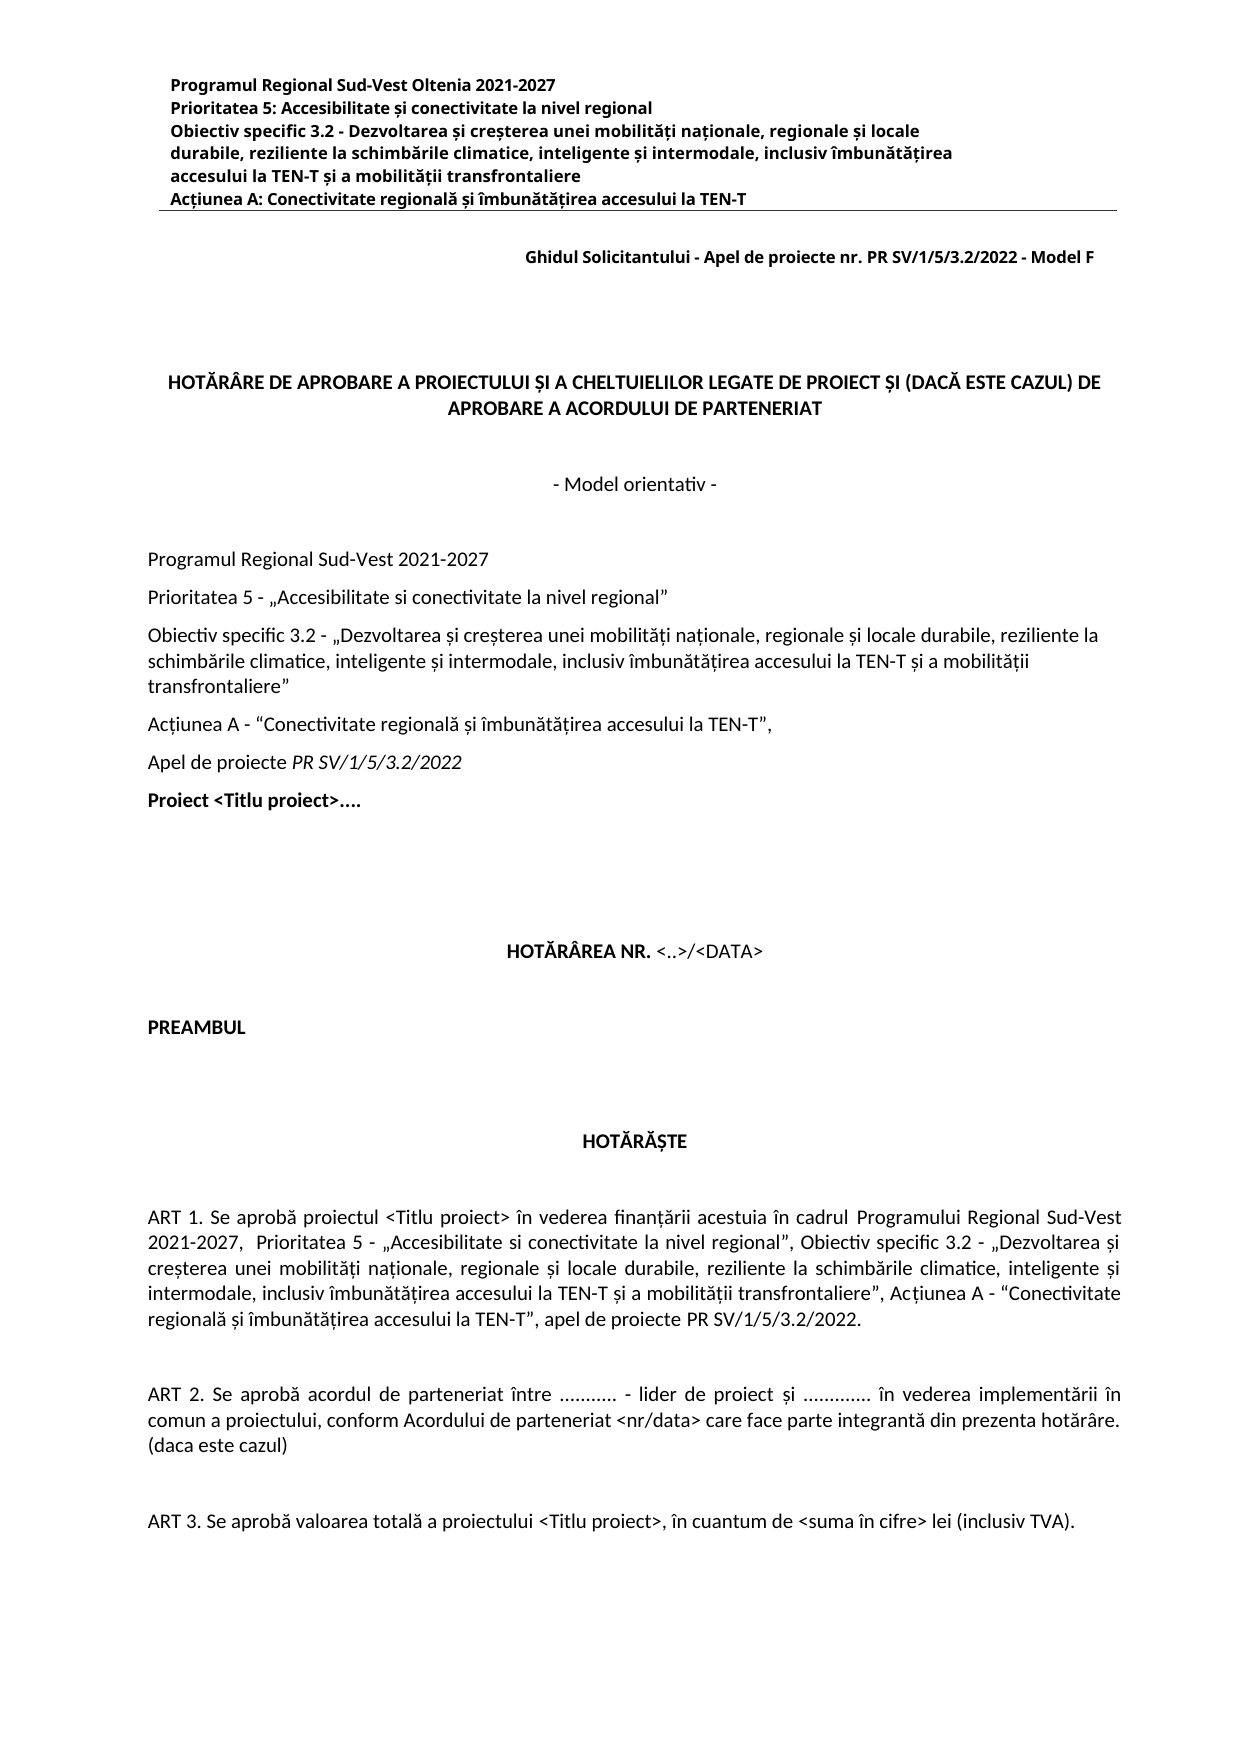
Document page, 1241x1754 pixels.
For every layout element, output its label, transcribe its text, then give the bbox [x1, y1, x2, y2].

text Proiect <Titlu proiect>.... [148, 787, 1122, 812]
text HOTĂRÂREA NR. <..>/<DATA> [148, 939, 1122, 964]
text ART 3. Se aprobă valoarea totală a proiectului <Titlu proiect>, în cuantum de <suma în cifre> lei (inclusiv TVA). [148, 1508, 1122, 1534]
text - Model orientativ - [148, 471, 1122, 496]
text Obiectiv specific 3.2 - „Dezvoltarea și creșterea unei mobilități naționale, regionale și locale durabile, reziliente la schimbările climatice, inteligente și intermodale, inclusiv îmbunătățirea accesului la TEN-T și a mobilității transfrontaliere” [148, 622, 1122, 699]
text PREAMBUL [148, 1014, 1122, 1040]
text HOTĂRÂRE DE APROBARE A PROIECTULUI ȘI A CHELTUIELILOR LEGATE DE PROIECT ȘI (DACĂ ESTE CAZUL) DE APROBARE A ACORDULUI DE PARTENERIAT [148, 369, 1122, 420]
text Prioritatea 5 - „Accesibilitate si conectivitate la nivel regional” [148, 584, 1122, 610]
text Apel de proiecte PR SV/1/5/3.2/2022 [148, 749, 1122, 774]
text Programul Regional Sud-Vest 2021-2027 [148, 547, 1122, 572]
text ART 2. Se aprobă acordul de parteneriat între ........... - lider de proiect şi ............. în vederea implementării în comun a proiectului, conform Acordului de parteneriat <nr/data> care face parte integrantă din prezenta hotărâre. (daca este cazul) [148, 1382, 1122, 1458]
text Acţiunea A - “Conectivitate regională și îmbunătățirea accesului la TEN-T”, [148, 711, 1122, 737]
text HOTĂRĂȘTE [148, 1128, 1122, 1154]
text ART 1. Se aprobă proiectul <Titlu proiect> în vederea finanțării acestuia în cadrul Programului Regional Sud-Vest 2021-2027, Prioritatea 5 - „Accesibilitate si conectivitate la nivel regional”, Obiectiv specific 3.2 - „Dezvoltarea și creșterea unei mobilități naționale, regionale și locale durabile, reziliente la schimbările climatice, inteligente și intermodale, inclusiv îmbunătățirea accesului la TEN-T și a mobilității transfrontaliere”, Acţiunea A - “Conectivitate regională și îmbunătățirea accesului la TEN-T”, apel de proiecte PR SV/1/5/3.2/2022. [148, 1204, 1122, 1331]
